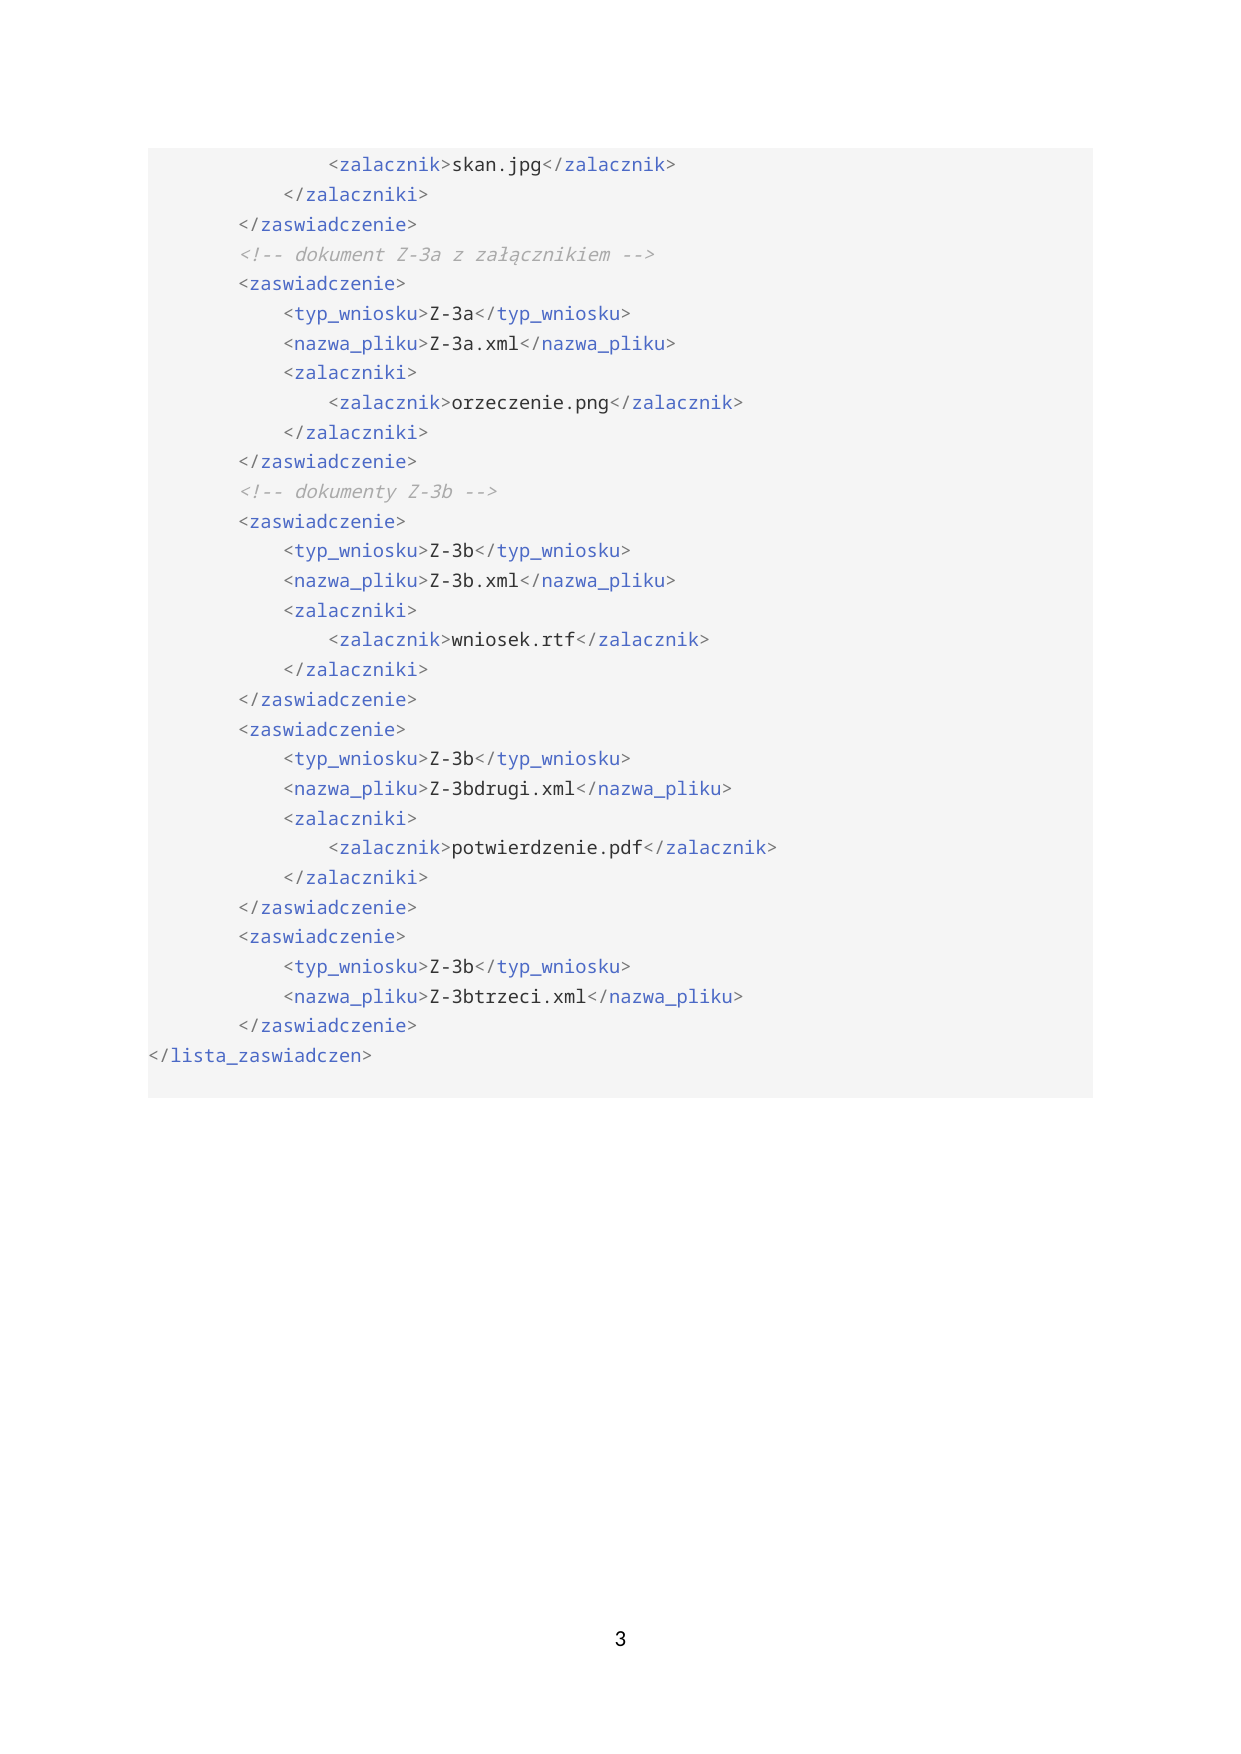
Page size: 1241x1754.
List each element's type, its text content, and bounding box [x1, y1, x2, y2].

text </zaswiadczenie> [148, 444, 1093, 474]
text <typ_wniosku>Z-3b</typ_wniosku> [148, 949, 1093, 979]
text <zalacznik>potwierdzenie.pdf</zalacznik> [148, 830, 1093, 860]
text <zalacznik>skan.jpg</zalacznik> [148, 148, 1093, 177]
text <zalaczniki> [148, 593, 1093, 623]
text <zalaczniki> [148, 355, 1093, 385]
text </zaswiadczenie> [148, 207, 1093, 237]
text </zalaczniki> [148, 860, 1093, 890]
text <nazwa_pliku>Z-3a.xml</nazwa_pliku> [148, 326, 1093, 355]
text <nazwa_pliku>Z-3btrzeci.xml</nazwa_pliku> [148, 979, 1093, 1008]
text <!-- dokument Z-3a z załącznikiem --> [148, 237, 1093, 266]
text <zaswiadczenie> [148, 266, 1093, 296]
text <zaswiadczenie> [148, 504, 1093, 533]
text <zaswiadczenie> [148, 919, 1093, 949]
text <zalacznik>wniosek.rtf</zalacznik> [148, 623, 1093, 652]
text <!-- dokumenty Z-3b --> [148, 474, 1093, 504]
text <nazwa_pliku>Z-3bdrugi.xml</nazwa_pliku> [148, 771, 1093, 801]
text </lista_zaswiadczen> [148, 1038, 1093, 1068]
text <zaswiadczenie> [148, 712, 1093, 741]
text </zaswiadczenie> [148, 1008, 1093, 1038]
text <typ_wniosku>Z-3a</typ_wniosku> [148, 296, 1093, 326]
text <zalaczniki> [148, 801, 1093, 830]
text </zalaczniki> [148, 177, 1093, 207]
text </zaswiadczenie> [148, 682, 1093, 712]
text <typ_wniosku>Z-3b</typ_wniosku> [148, 741, 1093, 771]
text <nazwa_pliku>Z-3b.xml</nazwa_pliku> [148, 563, 1093, 593]
text </zalaczniki> [148, 652, 1093, 682]
text </zaswiadczenie> [148, 890, 1093, 919]
text </zalaczniki> [148, 415, 1093, 444]
text <typ_wniosku>Z-3b</typ_wniosku> [148, 533, 1093, 563]
text <zalacznik>orzeczenie.png</zalacznik> [148, 385, 1093, 415]
